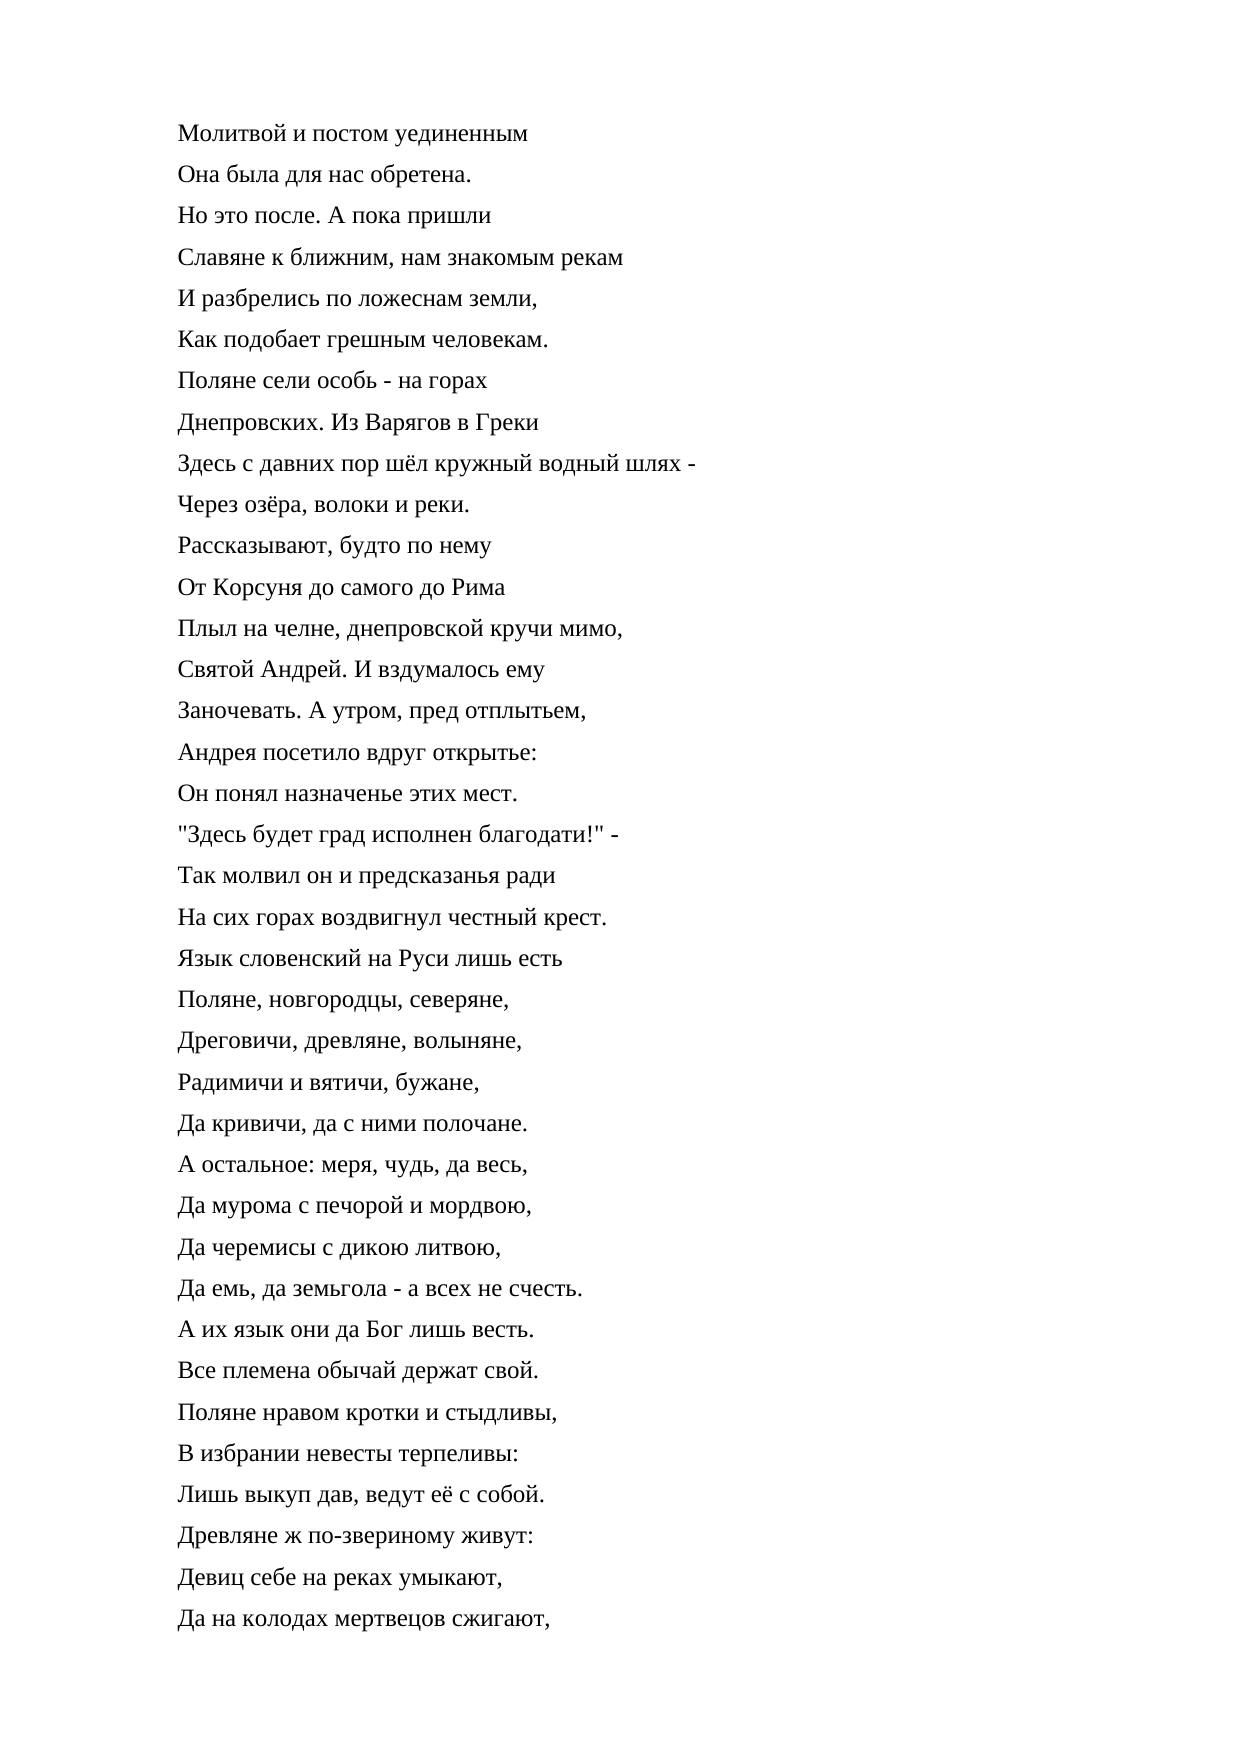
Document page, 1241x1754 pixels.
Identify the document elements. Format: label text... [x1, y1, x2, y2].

text Да на колодах мертвецов сжигают, [118, 1603, 1122, 1632]
text И разбрелись по ложеснам земли, [118, 283, 1122, 312]
text Древляне ж по-звериному живут: [118, 1521, 1122, 1549]
text Да кривичи, да с ними полочане. [118, 1108, 1122, 1137]
text Да мурома с печорой и мордвою, [118, 1191, 1122, 1219]
text "Здесь будет град исполнен благодати!" - [118, 819, 1122, 848]
text Но это после. А пока пришли [118, 201, 1122, 229]
text Язык словенский на Руси лишь есть [118, 943, 1122, 972]
text Все племена обычай держат свой. [118, 1356, 1122, 1384]
text Славяне к ближним, нам знакомым рекам [118, 242, 1122, 271]
text В избрании невесты терпеливы: [118, 1438, 1122, 1467]
text А остальное: меря, чудь, да весь, [118, 1149, 1122, 1178]
text На сих горах воздвигнул честный крест. [118, 902, 1122, 931]
text Днепровских. Из Варягов в Греки [118, 407, 1122, 436]
text Лишь выкуп дав, ведут её с собой. [118, 1479, 1122, 1508]
text Девиц себе на реках умыкают, [118, 1562, 1122, 1591]
text Заночевать. А утром, пред отплытьем, [118, 696, 1122, 724]
text Он понял назначенье этих мест. [118, 778, 1122, 807]
text А их язык они да Бог лишь весть. [118, 1314, 1122, 1343]
text Через озёра, волоки и реки. [118, 489, 1122, 518]
text Поляне сели особь - на горах [118, 366, 1122, 394]
text Поляне нравом кротки и стыдливы, [118, 1397, 1122, 1426]
text Рассказывают, будто по нему [118, 531, 1122, 559]
text Она была для нас обретена. [118, 159, 1122, 188]
text Молитвой и постом уединенным [118, 118, 1122, 147]
text Плыл на челне, днепровской кручи мимо, [118, 613, 1122, 642]
text Здесь с давних пор шёл кружный водный шлях - [118, 448, 1122, 477]
text Радимичи и вятичи, бужане, [118, 1067, 1122, 1096]
text От Корсуня до самого до Рима [118, 572, 1122, 601]
text Поляне, новгородцы, северяне, [118, 984, 1122, 1013]
text Да емь, да земьгола - а всех не счесть. [118, 1273, 1122, 1302]
text Андрея посетило вдруг открытье: [118, 737, 1122, 766]
text Дреговичи, древляне, волыняне, [118, 1026, 1122, 1054]
text Святой Андрей. И вздумалось ему [118, 654, 1122, 683]
text Да черемисы с дикою литвою, [118, 1232, 1122, 1261]
text Как подобает грешным человекам. [118, 324, 1122, 353]
text Так молвил он и предсказанья ради [118, 861, 1122, 889]
